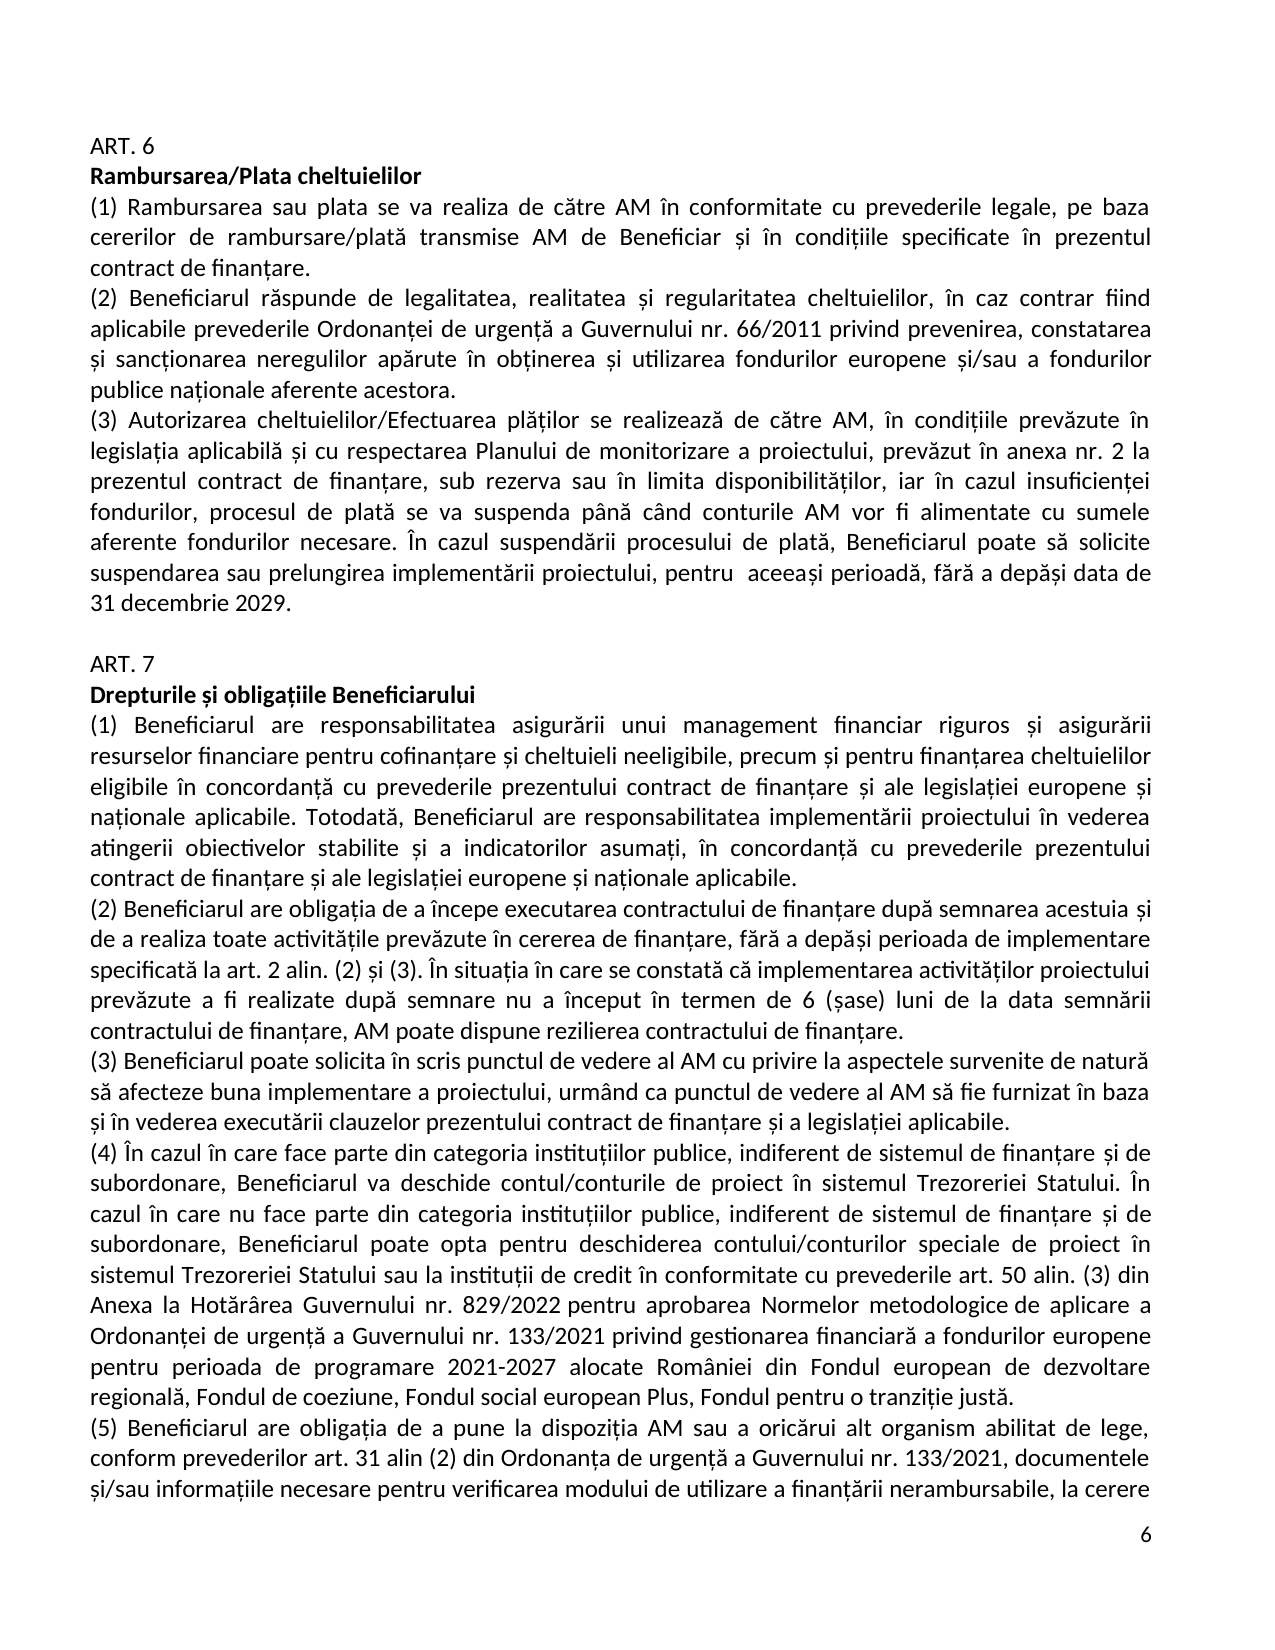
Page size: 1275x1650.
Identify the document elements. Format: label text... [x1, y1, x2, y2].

text (1) Beneficiarul are responsabilitatea asigurării unui management financiar riguros și asigurării resurselor financiare pentru cofinanțare și cheltuieli neeligibile, precum și pentru finanțarea cheltuielilor eligibile în concordanță cu prevederile prezentului contract de finanțare și ale legislației europene și naționale aplicabile. Totodată, Beneficiarul are responsabilitatea implementării proiectului în vederea atingerii obiectivelor stabilite și a indicatorilor asumați, în concordanță cu prevederile prezentului contract de finanțare și ale legislației europene și naționale aplicabile. [90, 710, 1152, 893]
text Rambursarea/Plata cheltuielilor [90, 160, 1152, 191]
text Drepturile și obligațiile Beneficiarului [90, 679, 1152, 710]
text (2) Beneficiarul are obligația de a începe executarea contractului de finanțare după semnarea acestuia și de a realiza toate activitățile prevăzute în cererea de finanțare, fără a depăși perioada de implementare specificată la art. 2 alin. (2) și (3). În situația în care se constată că implementarea activităților proiectului prevăzute a fi realizate după semnare nu a început în termen de 6 (șase) luni de la data semnării contractului de finanțare, AM poate dispune rezilierea contractului de finanțare. [90, 893, 1152, 1045]
text ART. 7 [90, 649, 1152, 679]
text (3) Autorizarea cheltuielilor/Efectuarea plăților se realizează de către AM, în condițiile prevăzute în legislația aplicabilă și cu respectarea Planului de monitorizare a proiectului, prevăzut în anexa nr. 2 la prezentul contract de finanțare, sub rezerva sau în limita disponibilităților, iar în cazul insuficienței fondurilor, procesul de plată se va suspenda până când conturile AM vor fi alimentate cu sumele aferente fondurilor necesare. În cazul suspendării procesului de plată, Beneficiarul poate să solicite suspendarea sau prelungirea implementării proiectului, pentru aceeași perioadă, fără a depăși data de 31 decembrie 2029. [90, 404, 1152, 618]
text ART. 6 [90, 130, 1152, 160]
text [90, 1412, 1152, 1503]
text (2) Beneficiarul răspunde de legalitatea, realitatea și regularitatea cheltuielilor, în caz contrar fiind aplicabile prevederile Ordonanței de urgență a Guvernului nr. 66/2011 privind prevenirea, constatarea și sancționarea neregulilor apărute în obținerea și utilizarea fondurilor europene și/sau a fondurilor publice naționale aferente acestora. [90, 282, 1152, 404]
text (4) În cazul în care face parte din categoria instituțiilor publice, indiferent de sistemul de finanțare și de subordonare, Beneficiarul va deschide contul/conturile de proiect în sistemul Trezoreriei Statului. În cazul în care nu face parte din categoria instituțiilor publice, indiferent de sistemul de finanțare și de subordonare, Beneficiarul poate opta pentru deschiderea contului/conturilor speciale de proiect în sistemul Trezoreriei Statului sau la instituții de credit în conformitate cu prevederile art. 50 alin. (3) din Anexa la Hotărârea Guvernului nr. 829/2022 pentru aprobarea Normelor metodologice de aplicare a Ordonanței de urgență a Guvernului nr. 133/2021 privind gestionarea financiară a fondurilor europene pentru perioada de programare 2021-2027 alocate României din Fondul european de dezvoltare regională, Fondul de coeziune, Fondul social european Plus, Fondul pentru o tranziție justă. [90, 1137, 1152, 1412]
text (3) Beneficiarul poate solicita în scris punctul de vedere al AM cu privire la aspectele survenite de natură să afecteze buna implementare a proiectului, urmând ca punctul de vedere al AM să fie furnizat în baza și în vederea executării clauzelor prezentului contract de finanțare și a legislației aplicabile. [90, 1045, 1152, 1137]
text (1) Rambursarea sau plata se va realiza de către AM în conformitate cu prevederile legale, pe baza cererilor de rambursare/plată transmise AM de Beneficiar și în condițiile specificate în prezentul contract de finanțare. [90, 191, 1152, 282]
